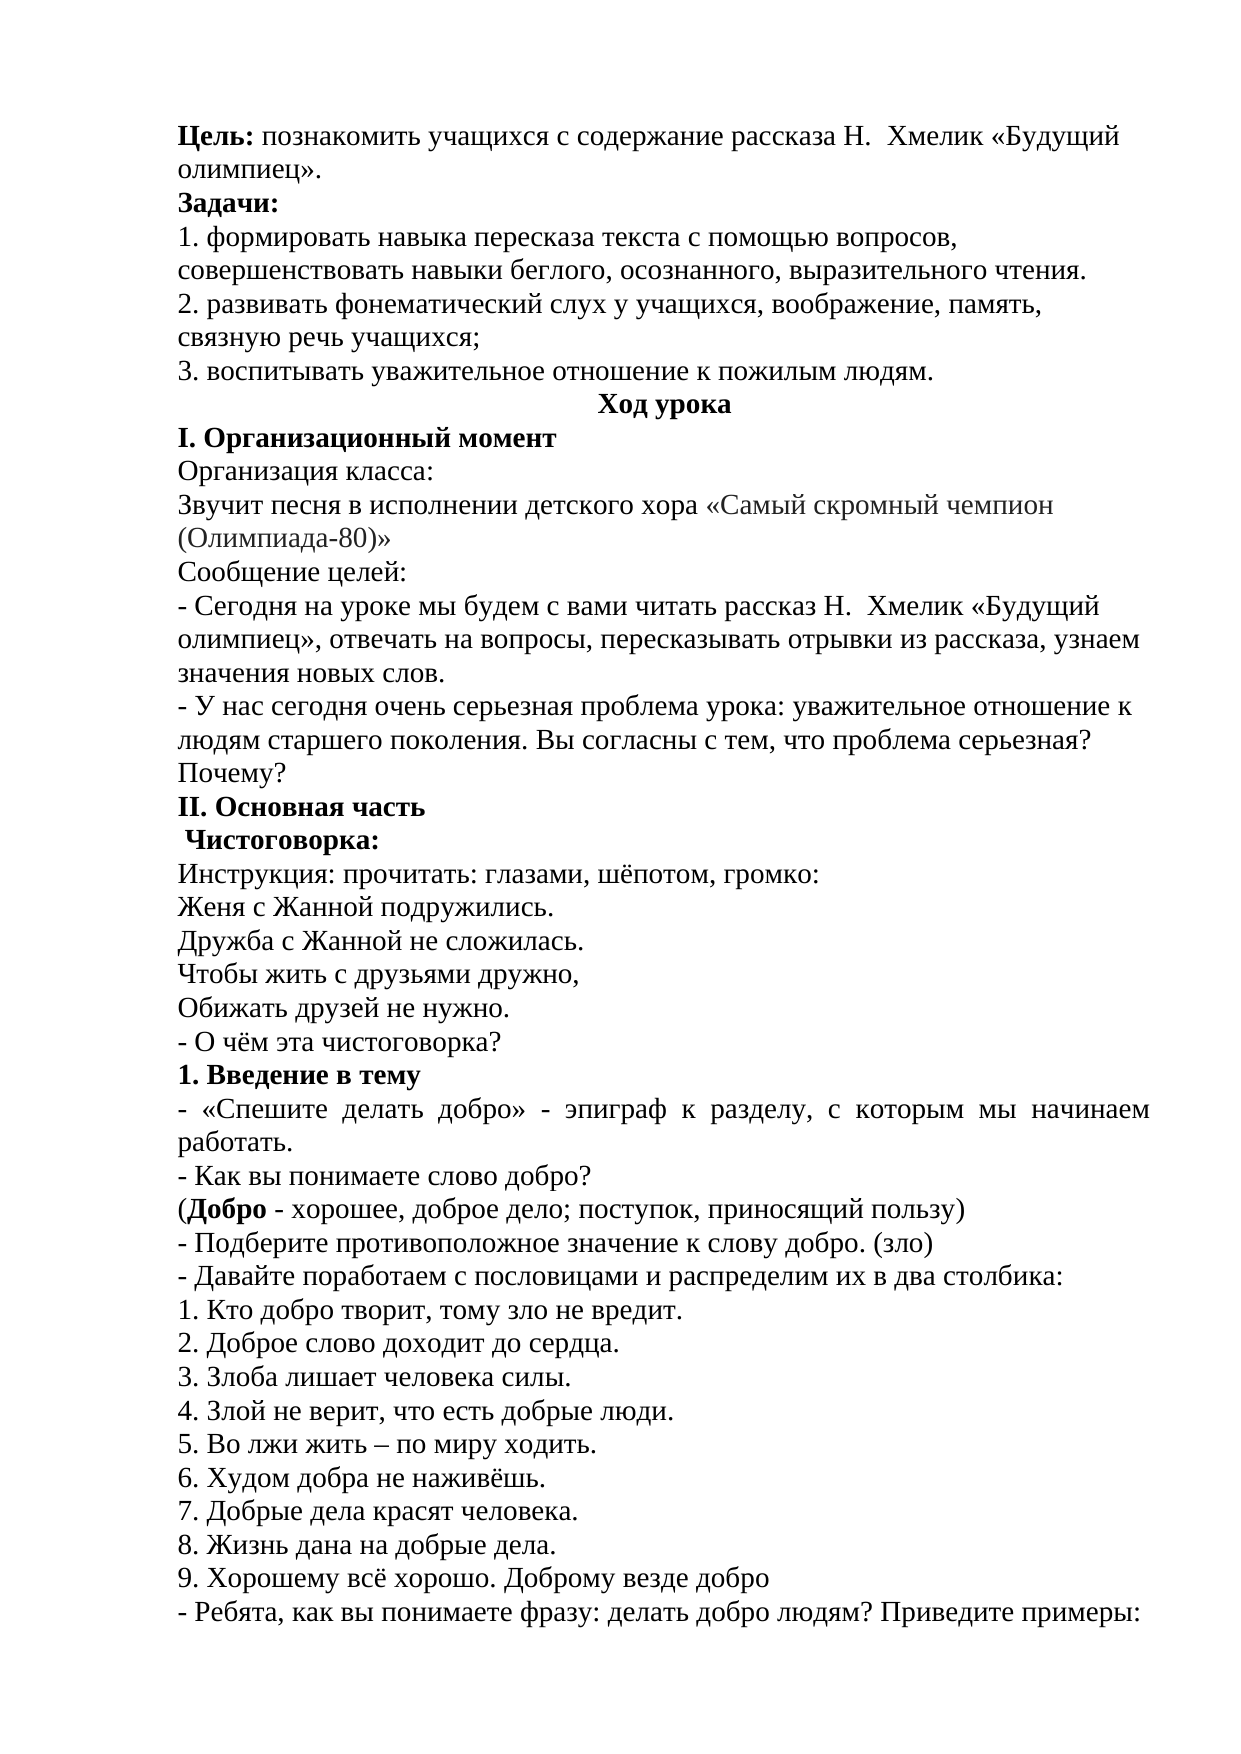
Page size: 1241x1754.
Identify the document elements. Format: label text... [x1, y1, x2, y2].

text I. Организационный момент [177, 420, 1152, 453]
text - Как вы понимаете слово добро? [177, 1158, 1152, 1191]
text - Сегодня на уроке мы будем с вами читать рассказ Н. Хмелик «Будущий олимпиец», отвечать на вопросы, пересказывать отрывки из рассказа, узнаем значения новых слов. [177, 588, 1152, 688]
text II. Основная часть [177, 789, 1152, 822]
text Цель: познакомить учащихся с содержание рассказа Н. Хмелик «Будущий олимпиец». [177, 118, 1152, 185]
text 1. Введение в тему [177, 1057, 1152, 1091]
text Чистоговорка: [177, 822, 1152, 856]
text Дружба с Жанной не сложилась. [177, 923, 1152, 957]
text Ход урока [177, 386, 1152, 420]
text 6. Худом добра не наживёшь. [177, 1460, 1152, 1493]
text Инструкция: прочитать: глазами, шёпотом, громко: [177, 856, 1152, 889]
text Звучит песня в исполнении детского хора «Самый скромный чемпион (Олимпиада-80)» [177, 487, 1152, 554]
text - Давайте поработаем с пословицами и распределим их в два столбика: [177, 1258, 1152, 1292]
text - О чём эта чистоговорка? [177, 1024, 1152, 1057]
text - У нас сегодня очень серьезная проблема урока: уважительное отношение к людям старшего поколения. Вы согласны с тем, что проблема серьезная? Почему? [177, 688, 1152, 789]
text 1. Кто добро творит, тому зло не вредит. [177, 1292, 1152, 1326]
text Женя с Жанной подружились. [177, 889, 1152, 923]
text 3. воспитывать уважительное отношение к пожилым людям. [177, 353, 1152, 386]
text - Ребята, как вы понимаете фразу: делать добро людям? Приведите примеры: [177, 1594, 1152, 1627]
text Задачи: [177, 185, 1152, 219]
text 3. Злоба лишает человека силы. [177, 1359, 1152, 1393]
text (Добро - хорошее, доброе дело; поступок, приносящий пользу) [177, 1191, 284, 1225]
text Обижать друзей не нужно. [177, 990, 1152, 1024]
text 8. Жизнь дана на добрые дела. [177, 1527, 1152, 1560]
text 2. Доброе слово доходит до сердца. [177, 1326, 1152, 1359]
text - Подберите противоположное значение к слову добро. (зло) [177, 1225, 1152, 1258]
text 2. развивать фонематический слух у учащихся, воображение, память, связную речь учащихся; [177, 286, 1152, 353]
text Чтобы жить с друзьями дружно, [177, 957, 1152, 990]
text 4. Злой не верит, что есть добрые люди. [177, 1393, 1152, 1426]
text 1. формировать навыка пересказа текста с помощью вопросов, совершенствовать навыки беглого, осознанного, выразительного чтения. [177, 219, 1152, 286]
text Сообщение целей: [177, 554, 1152, 588]
text 5. Во лжи жить – по миру ходить. [177, 1426, 1152, 1460]
text 9. Хорошему всё хорошо. Доброму везде добро [177, 1560, 1152, 1594]
text (Добро - хорошее, доброе дело; поступок, приносящий пользу) [955, 1191, 1152, 1225]
text 7. Добрые дела красят человека. [177, 1493, 1152, 1527]
text - «Спешите делать добро» - эпиграф к разделу, с которым мы начинаем работать. [177, 1091, 1152, 1158]
text Организация класса: [177, 453, 1152, 487]
